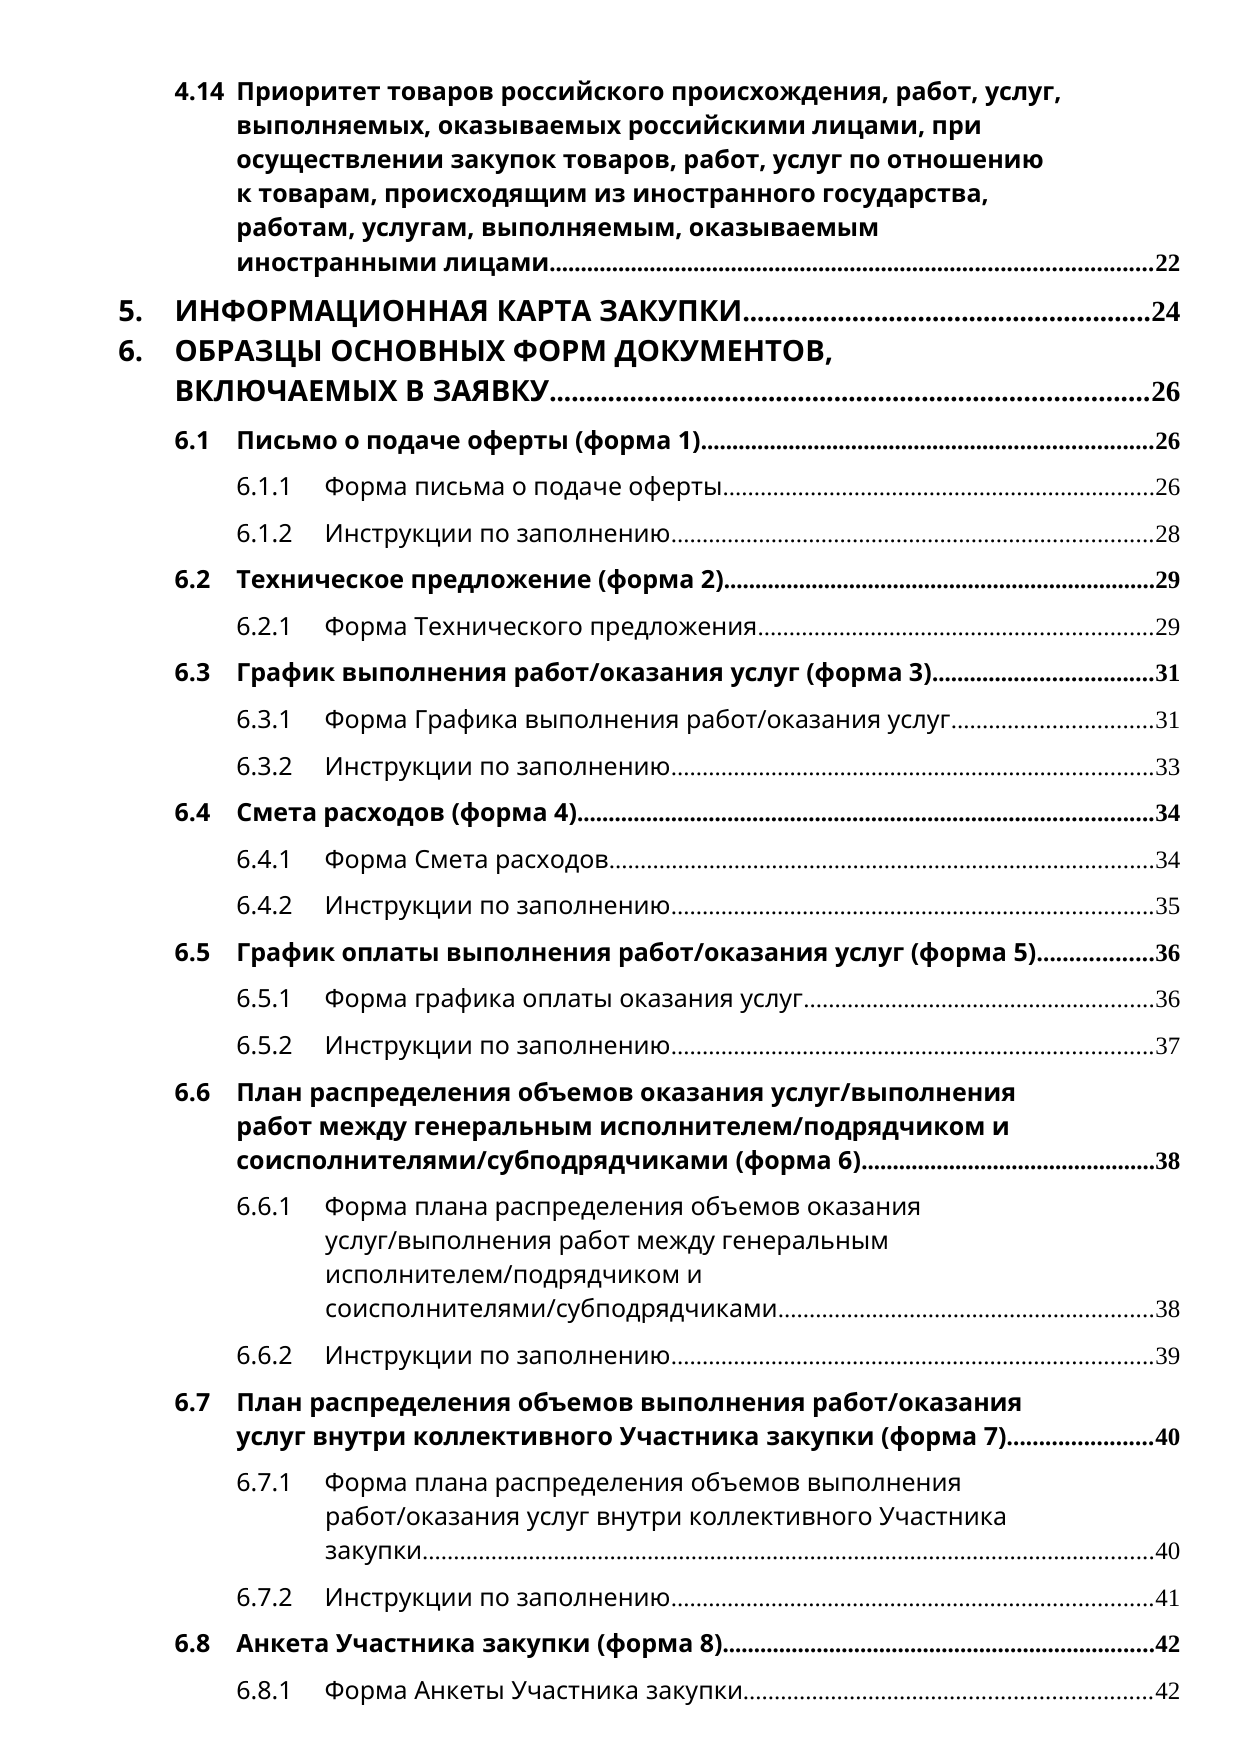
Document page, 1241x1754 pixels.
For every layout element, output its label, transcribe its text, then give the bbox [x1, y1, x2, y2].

text 4.14 Приоритет товаров российского происхождения, работ, услуг, выполняемых, оказываемых российскими лицами, при осуществлении закупок товаров, работ, услуг по отношению к товарам, происходящим из иностранного государства, работам, услугам, выполняемым, оказываемым иностранными лицами 22 [174, 74, 1063, 278]
text 6. Образцы основных форм документов, включаемых в заявку 26 [118, 330, 1063, 410]
text 6.8.1 Форма Анкеты Участника закупки 42 [236, 1673, 1063, 1707]
text 6.5 График оплаты выполнения работ/оказания услуг (форма 5) 36 [174, 934, 1063, 968]
text 6.6.2 Инструкции по заполнению 39 [236, 1338, 1063, 1372]
text 6.2.1 Форма Технического предложения 29 [236, 608, 1063, 643]
text 6.3 График выполнения работ/оказания услуг (форма 3) 31 [174, 655, 1063, 689]
text 6.1 Письмо о подаче оферты (форма 1) 26 [174, 422, 1063, 456]
text 6.3.2 Инструкции по заполнению 33 [236, 748, 1063, 782]
text 6.4.1 Форма Смета расходов 34 [236, 841, 1063, 875]
text 6.2 Техническое предложение (форма 2) 29 [174, 562, 1063, 596]
text 6.6.1 Форма плана распределения объемов оказания услуг/выполнения работ между генеральным исполнителем/подрядчиком и соисполнителями/субподрядчиками 38 [236, 1189, 1063, 1325]
text 6.1.2 Инструкции по заполнению 28 [236, 515, 1063, 549]
text 6.7 План распределения объемов выполнения работ/оказания услуг внутри коллективного Участника закупки (форма 7) 40 [174, 1384, 1063, 1452]
text 6.4.2 Инструкции по заполнению 35 [236, 888, 1063, 922]
text 6.7.2 Инструкции по заполнению 41 [236, 1579, 1063, 1613]
text 6.1.1 Форма письма о подаче оферты 26 [236, 469, 1063, 503]
text 6.3.1 Форма Графика выполнения работ/оказания услуг 31 [236, 702, 1063, 736]
text 6.8 Анкета Участника закупки (форма 8) 42 [174, 1626, 1063, 1660]
text 6.5.2 Инструкции по заполнению 37 [236, 1028, 1063, 1062]
text 6.4 Смета расходов (форма 4) 34 [174, 795, 1063, 829]
text 5. Информационная карта закупки 24 [118, 291, 1063, 330]
text 6.6 План распределения объемов оказания услуг/выполнения работ между генеральным исполнителем/подрядчиком и соисполнителями/субподрядчиками (форма 6) 38 [174, 1074, 1063, 1176]
text 6.5.1 Форма графика оплаты оказания услуг 36 [236, 981, 1063, 1015]
text 6.7.1 Форма плана распределения объемов выполнения работ/оказания услуг внутри коллективного Участника закупки 40 [236, 1465, 1063, 1567]
